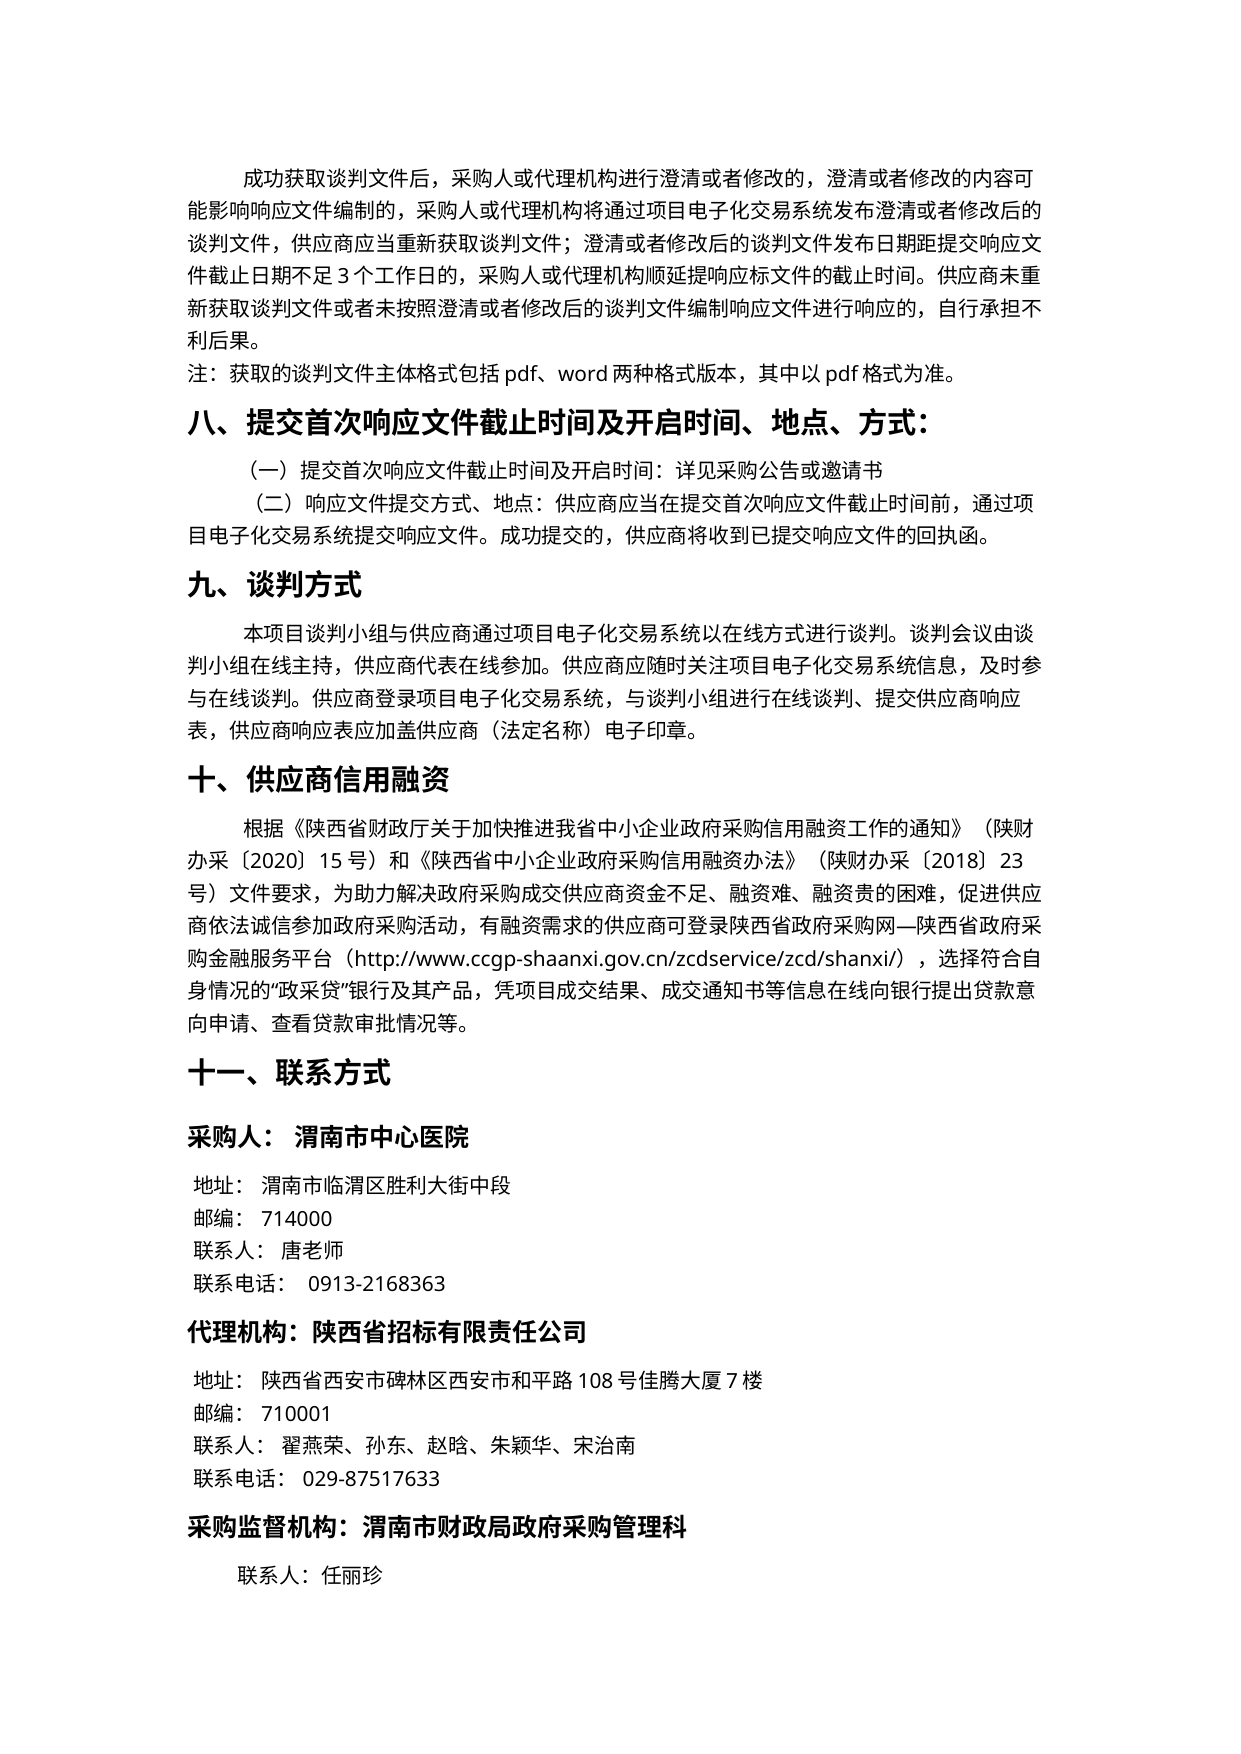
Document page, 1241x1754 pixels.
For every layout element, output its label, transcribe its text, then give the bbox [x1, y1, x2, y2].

text 成功获取谈判文件后，采购人或代理机构进行澄清或者修改的，澄清或者修改的内容可能影响响应文件编制的，采购人或代理机构将通过项目电子化交易系统发布澄清或者修改后的谈判文件，供应商应当重新获取谈判文件；澄清或者修改后的谈判文件发布日期距提交响应文件截止日期不足3个工作日的，采购人或代理机构顺延提响应标文件的截止时间。供应商未重新获取谈判文件或者未按照澄清或者修改后的谈判文件编制响应文件进行响应的，自行承担不利后果。 [187, 162, 1053, 357]
text 邮编： 714000 [187, 1202, 1053, 1234]
text 地址： 渭南市临渭区胜利大街中段 [187, 1169, 1053, 1202]
text 十一、联系方式 [187, 1039, 1053, 1104]
text 联系电话： 0913-2168363 [187, 1267, 1053, 1299]
text 联系人： 唐老师 [187, 1234, 1053, 1267]
text 邮编： 710001 [187, 1397, 1053, 1429]
text 联系人： 翟燕荣、孙东、赵晗、朱颖华、宋治南 [187, 1429, 1053, 1462]
text （二）响应文件提交方式、地点：供应商应当在提交首次响应文件截止时间前，通过项目电子化交易系统提交响应文件。成功提交的，供应商将收到已提交响应文件的回执函。 [187, 487, 1053, 552]
text 采购人： 渭南市中心医院 [187, 1104, 1053, 1169]
text 代理机构：陕西省招标有限责任公司 [187, 1299, 1053, 1364]
text 九、谈判方式 [187, 552, 1053, 617]
text 地址： 陕西省西安市碑林区西安市和平路108号佳腾大厦7楼 [187, 1364, 1053, 1397]
text 八、提交首次响应文件截止时间及开启时间、地点、方式： [187, 389, 1053, 454]
text 联系电话： 029-87517633 [187, 1462, 1053, 1494]
text 根据《陕西省财政厅关于加快推进我省中小企业政府采购信用融资工作的通知》（陕财办采〔2020〕15 号）和《陕西省中小企业政府采购信用融资办法》（陕财办采〔2018〕23 号）文件要求，为助力解决政府采购成交供应商资金不足、融资难、融资贵的困难，促进供应商依法诚信参加政府采购活动，有融资需求的供应商可登录陕西省政府采购网—陕西省政府采购金融服务平台（http://www.ccgp-shaanxi.gov.cn/zcdservice/zcd/shanxi/），选择符合自身情况的“政采贷”银行及其产品，凭项目成交结果、成交通知书等信息在线向银行提出贷款意向申请、查看贷款审批情况等。 [187, 812, 1053, 1039]
text 采购监督机构：渭南市财政局政府采购管理科 [187, 1494, 1053, 1559]
text （一）提交首次响应文件截止时间及开启时间：详见采购公告或邀请书 [187, 454, 1053, 487]
text 联系人：任丽珍 [187, 1559, 1053, 1592]
text 注：获取的谈判文件主体格式包括pdf、word两种格式版本，其中以pdf格式为准。 [187, 357, 1053, 389]
text 本项目谈判小组与供应商通过项目电子化交易系统以在线方式进行谈判。谈判会议由谈判小组在线主持，供应商代表在线参加。供应商应随时关注项目电子化交易系统信息，及时参与在线谈判。供应商登录项目电子化交易系统，与谈判小组进行在线谈判、提交供应商响应表，供应商响应表应加盖供应商（法定名称）电子印章。 [187, 617, 1053, 747]
text 十、供应商信用融资 [187, 747, 1053, 812]
